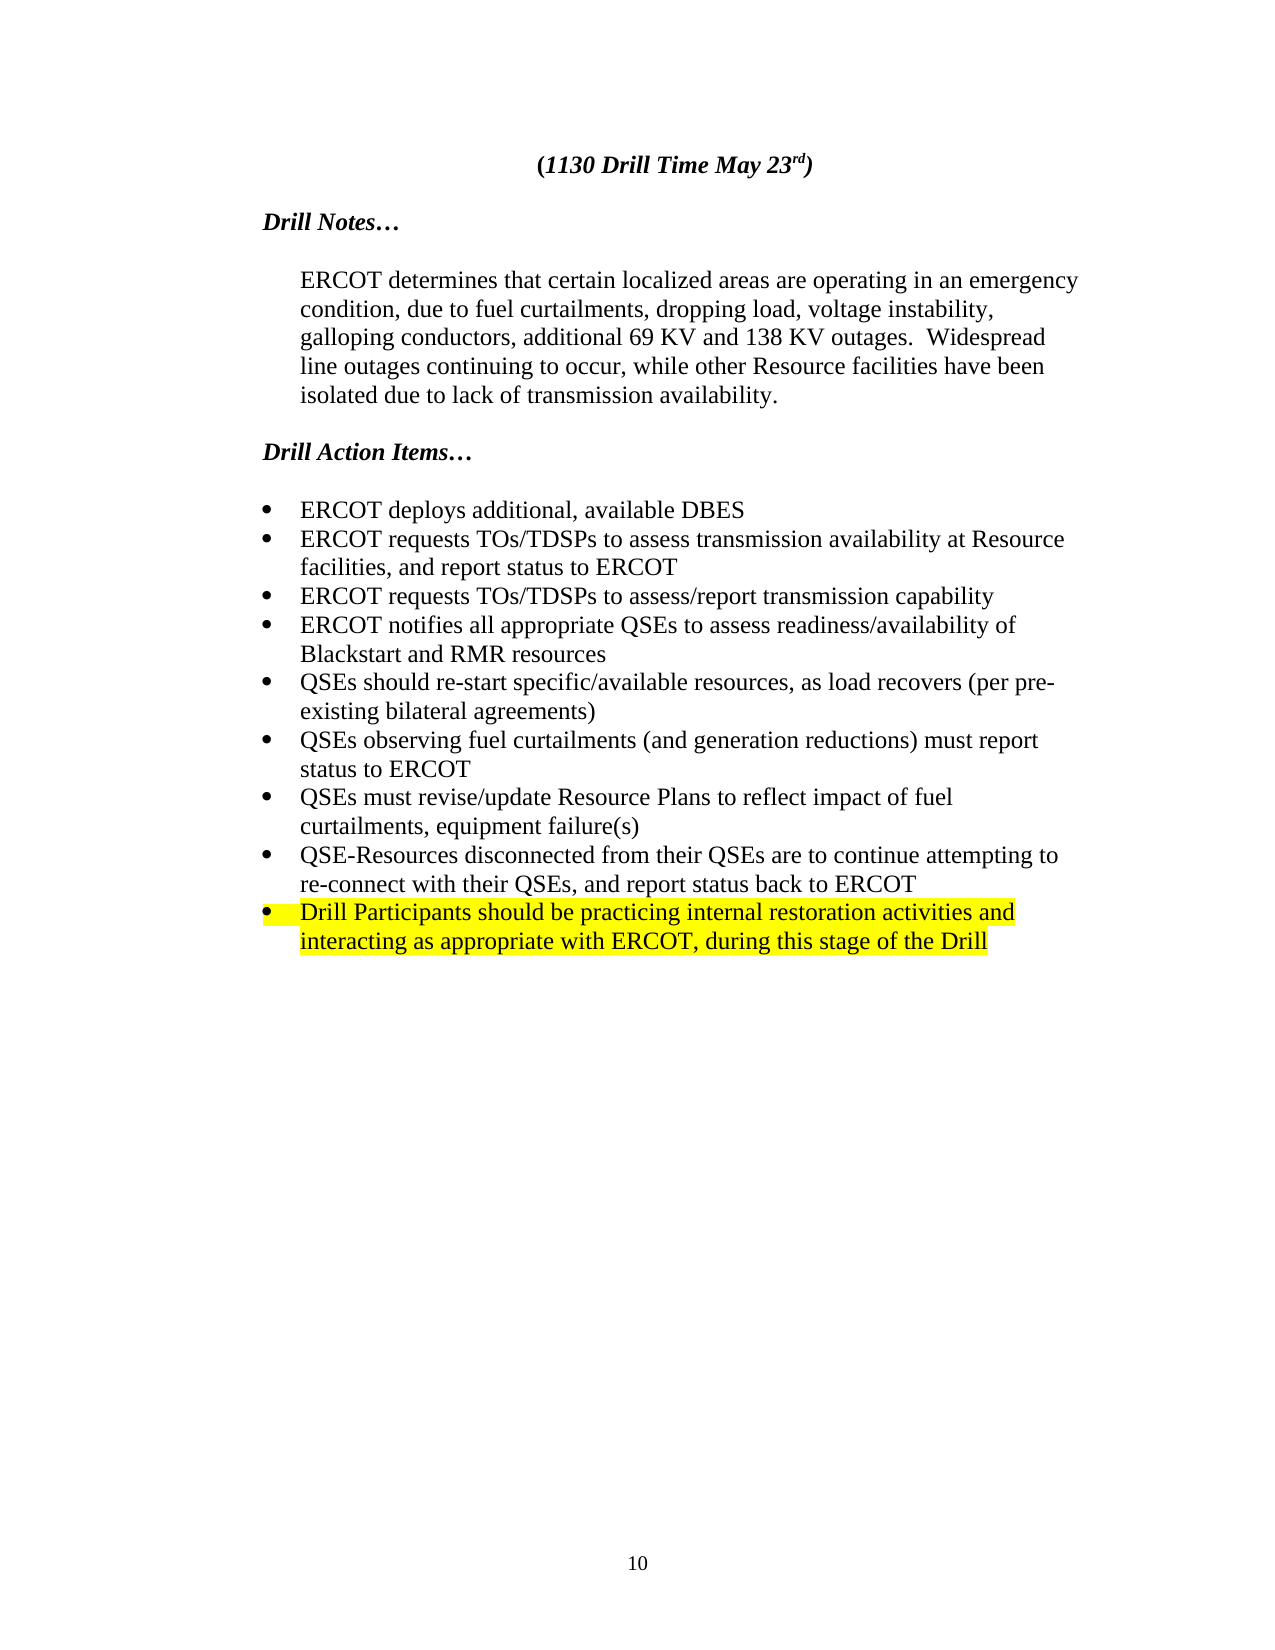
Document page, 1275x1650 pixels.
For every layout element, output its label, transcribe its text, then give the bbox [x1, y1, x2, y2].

text (1130 Drill Time May 23rd) [262, 150, 1087, 179]
list QSEs must revise/update Resource Plans to reflect impact of fuel curtailments, equipment failure(s) [262, 782, 1087, 840]
text ERCOT determines that certain localized areas are operating in an emergency condition, due to fuel curtailments, dropping load, voltage instability, galloping conductors, additional 69 KV and 138 KV outages. Widespread line outages continuing to occur, while other Resource facilities have been isolated due to lack of transmission availability. [300, 265, 1087, 409]
text Drill Action Items… [262, 437, 1087, 466]
list ERCOT requests TOs/TDSPs to assess transmission availability at Resource facilities, and report status to ERCOT [262, 524, 1087, 581]
list Drill Participants should be practicing internal restoration activities and interacting as appropriate with ERCOT, during this stage of the Drill [262, 897, 1087, 955]
list QSE-Resources disconnected from their QSEs are to continue attempting to re-connect with their QSEs, and report status back to ERCOT [262, 840, 1087, 897]
text Drill Notes… [262, 207, 1087, 236]
list ERCOT requests TOs/TDSPs to assess/report transmission capability [262, 581, 1087, 610]
list ERCOT deploys additional, available DBES [262, 495, 1087, 524]
list ERCOT notifies all appropriate QSEs to assess readiness/availability of Blackstart and RMR resources [262, 610, 1087, 667]
list QSEs should re-start specific/available resources, as load recovers (per pre-existing bilateral agreements) [262, 667, 1087, 725]
list QSEs observing fuel curtailments (and generation reductions) must report status to ERCOT [262, 725, 1087, 782]
